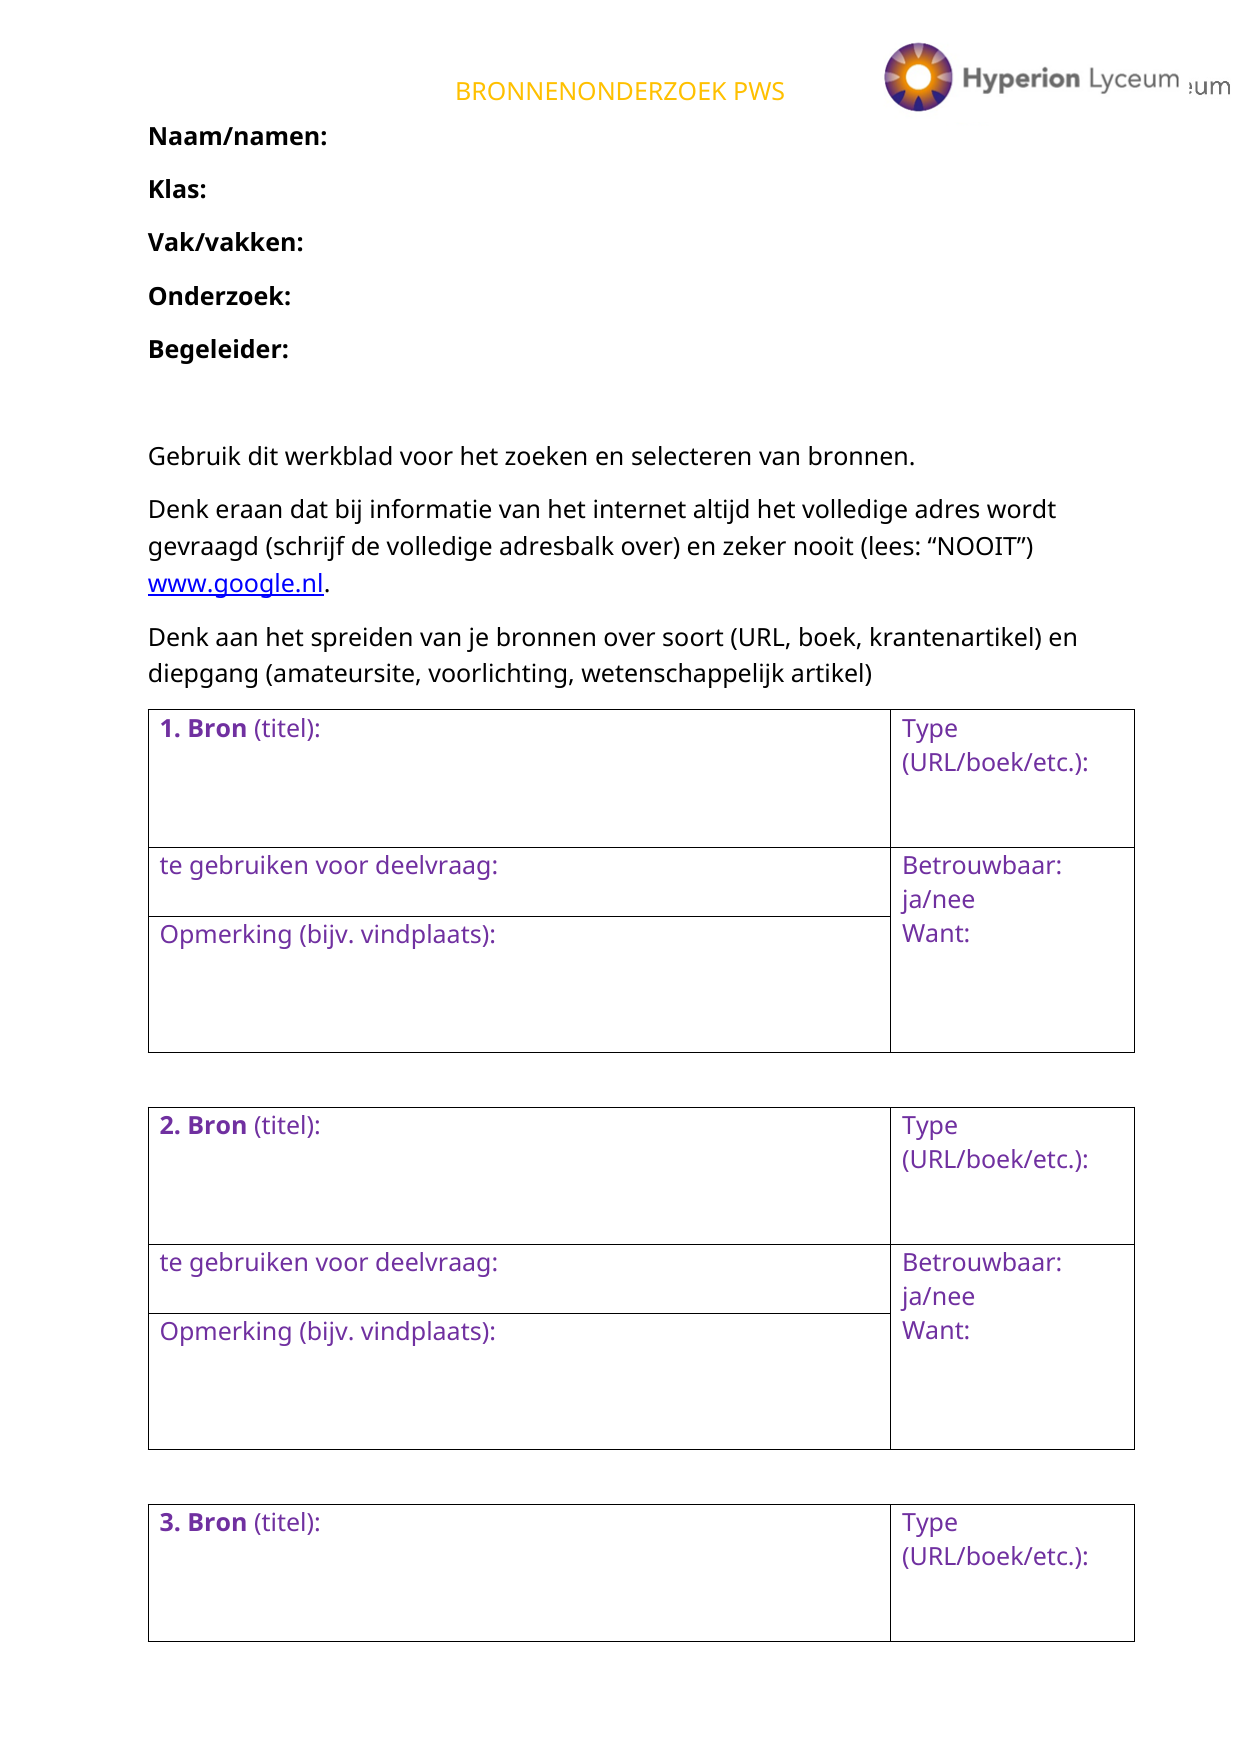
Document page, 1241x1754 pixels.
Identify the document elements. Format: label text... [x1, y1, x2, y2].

text Vak/vakken: [148, 225, 1093, 259]
table_cell Opmerking (bijv. vindplaats): [149, 917, 890, 1052]
table_header Type (URL/boek/etc.): [891, 710, 1134, 847]
text Gebruik dit werkblad voor het zoeken en selecteren van bronnen. [148, 439, 1093, 473]
text Naam/namen: [148, 118, 1093, 152]
table_cell te gebruiken voor deelvraag: [149, 1245, 890, 1313]
table_cell Betrouwbaar: ja/nee Want: [891, 848, 1134, 1052]
table_cell Opmerking (bijv. vindplaats): [149, 1314, 890, 1449]
text Denk eraan dat bij informatie van het internet altijd het volledige adres wordt gevraagd (schrijf de volledige adresbalk over) en zeker nooit (lees: “NOOIT”) www.google.nl. [148, 492, 1093, 600]
table_cell te gebruiken voor deelvraag: [149, 848, 890, 916]
table_header 3. Bron (titel): [149, 1505, 890, 1641]
picture [873, 32, 1241, 129]
table_header Type (URL/boek/etc.): [891, 1505, 1134, 1641]
table_header Type (URL/boek/etc.): [891, 1108, 1134, 1244]
table_header 1. Bron (titel): [149, 710, 890, 847]
text Onderzoek: [148, 278, 1093, 312]
table_cell Betrouwbaar: ja/nee Want: [891, 1245, 1134, 1449]
text Klas: [148, 172, 1093, 206]
text Begeleider: [148, 332, 1093, 366]
text Denk aan het spreiden van je bronnen over soort (URL, boek, krantenartikel) en diepgang (amateursite, voorlichting, wetenschappelijk artikel) [148, 619, 1093, 690]
table_header 2. Bron (titel): [149, 1108, 890, 1244]
